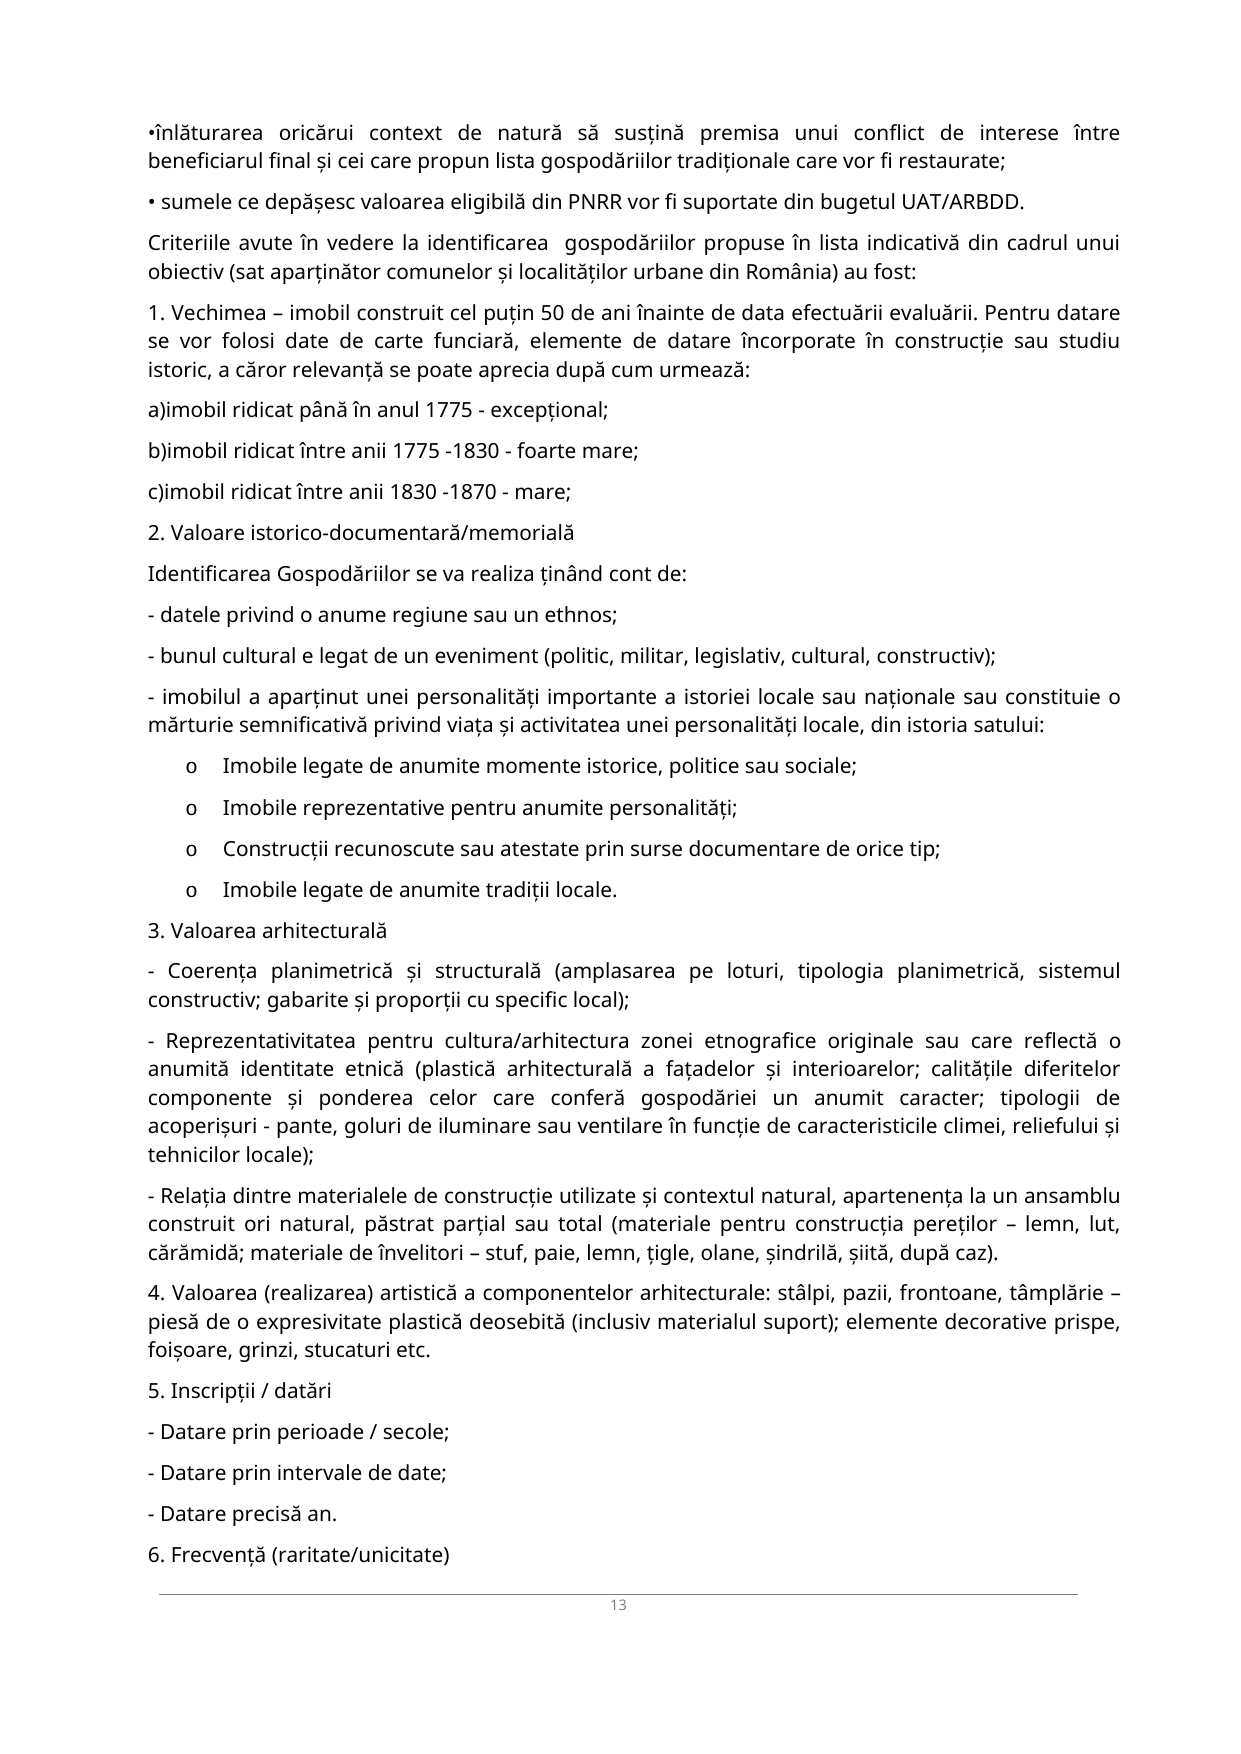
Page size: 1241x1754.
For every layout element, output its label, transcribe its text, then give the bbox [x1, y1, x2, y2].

list Imobile legate de anumite momente istorice, politice sau sociale; [185, 752, 1122, 780]
text 6. Frecvență (raritate/unicitate) [148, 1540, 1122, 1568]
text 4. Valoarea (realizarea) artistică a componentelor arhitecturale: stâlpi, pazii, frontoane, tâmplărie – piesă de o expresivitate plastică deosebită (inclusiv materialul suport); elemente decorative prispe, foișoare, grinzi, stucaturi etc. [148, 1278, 1122, 1364]
text • sumele ce depășesc valoarea eligibilă din PNRR vor fi suportate din bugetul UAT/ARBDD. [148, 187, 1122, 216]
text - imobilul a aparținut unei personalități importante a istoriei locale sau naționale sau constituie o mărturie semnificativă privind viața și activitatea unei personalități locale, din istoria satului: [148, 682, 1122, 739]
text 1. Vechimea – imobil construit cel puțin 50 de ani înainte de data efectuării evaluării. Pentru datare se vor folosi date de carte funciară, elemente de datare încorporate în construcție sau studiu istoric, a căror relevanță se poate aprecia după cum urmează: [148, 298, 1122, 383]
text •înlăturarea oricărui context de natură să susțină premisa unui conflict de interese între beneficiarul final și cei care propun lista gospodăriilor tradiționale care vor fi restaurate; [148, 118, 1122, 175]
text - datele privind o anume regiune sau un ethnos; [148, 600, 1122, 629]
text - Relația dintre materialele de construcție utilizate și contextul natural, apartenența la un ansamblu construit ori natural, păstrat parțial sau total (materiale pentru construcția pereților – lemn, lut, cărămidă; materiale de învelitori – stuf, paie, lemn, țigle, olane, șindrilă, șiită, după caz). [148, 1181, 1122, 1266]
list Imobile legate de anumite tradiții locale. [185, 875, 1122, 903]
text a)imobil ridicat până în anul 1775 - excepțional; [148, 396, 1122, 424]
list Imobile reprezentative pentru anumite personalități; [185, 793, 1122, 821]
text 3. Valoarea arhitecturală [148, 916, 1122, 944]
text 5. Inscripții / datări [148, 1376, 1122, 1405]
text - Datare prin intervale de date; [148, 1458, 1122, 1487]
text - Reprezentativitatea pentru cultura/arhitectura zonei etnografice originale sau care reflectă o anumită identitate etnică (plastică arhitecturală a fațadelor și interioarelor; calitățile diferitelor componente și ponderea celor care conferă gospodăriei un anumit caracter; tipologii de acoperișuri - pante, goluri de iluminare sau ventilare în funcție de caracteristicile climei, reliefului și tehnicilor locale); [148, 1026, 1122, 1168]
text - Datare precisă an. [148, 1499, 1122, 1528]
text b)imobil ridicat între anii 1775 -1830 - foarte mare; [148, 437, 1122, 465]
text c)imobil ridicat între anii 1830 -1870 - mare; [148, 477, 1122, 506]
text Criteriile avute în vedere la identificarea gospodăriilor propuse în lista indicativă din cadrul unui obiectiv (sat aparținător comunelor și localităților urbane din România) au fost: [148, 228, 1122, 285]
text - Datare prin perioade / secole; [148, 1417, 1122, 1446]
text 2. Valoare istorico-documentară/memorială [148, 518, 1122, 547]
text - bunul cultural e legat de un eveniment (politic, militar, legislativ, cultural, constructiv); [148, 641, 1122, 670]
list Construcții recunoscute sau atestate prin surse documentare de orice tip; [185, 834, 1122, 862]
text - Coerența planimetrică și structurală (amplasarea pe loturi, tipologia planimetrică, sistemul constructiv; gabarite și proporții cu specific local); [148, 957, 1122, 1013]
text Identificarea Gospodăriilor se va realiza ținând cont de: [148, 559, 1122, 588]
